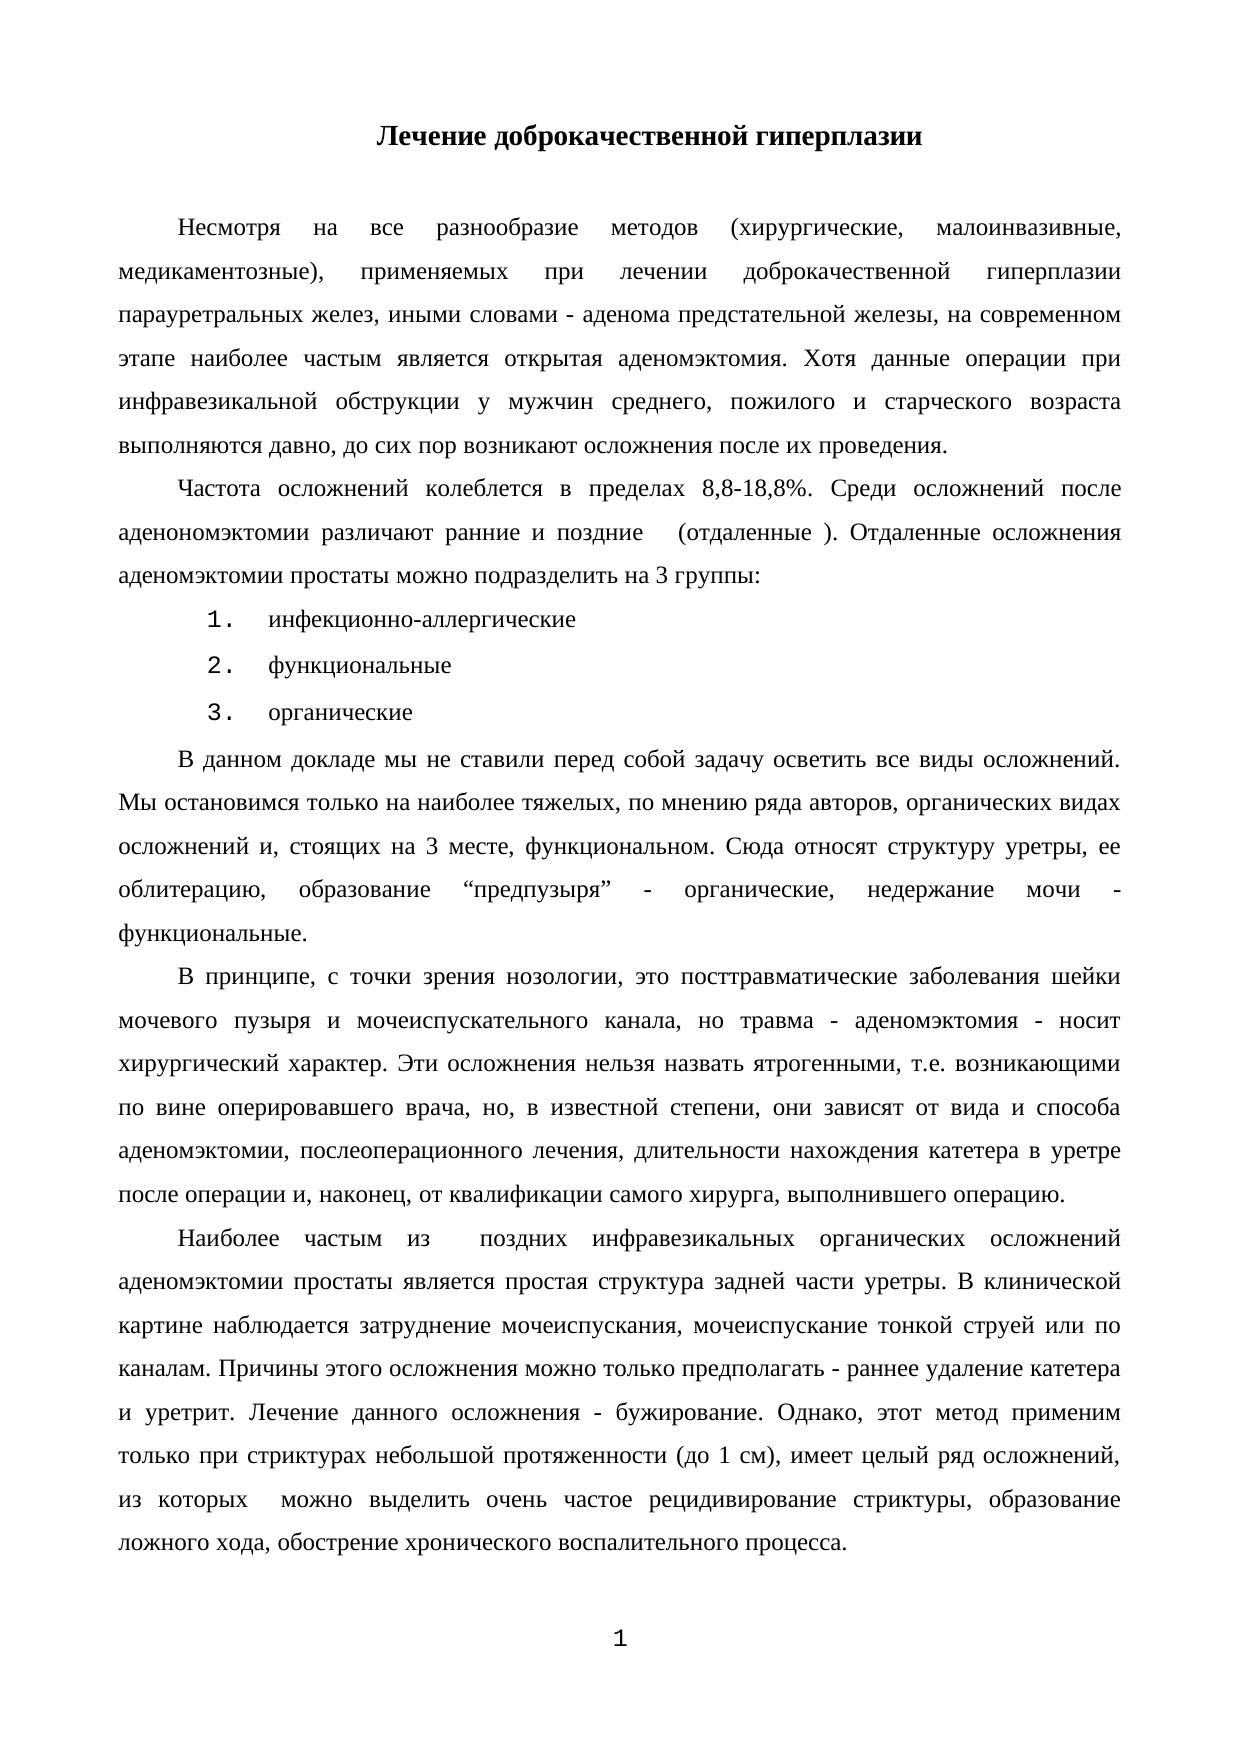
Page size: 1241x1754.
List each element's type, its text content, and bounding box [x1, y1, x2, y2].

text Частота осложнений колеблется в пределах 8,8-18,8%. Среди осложнений после аденономэктомии различают ранние и поздние (отдаленные ). Отдаленные осложнения аденомэктомии простаты можно подразделить на 3 группы: [118, 473, 1122, 589]
text Лечение доброкачественной гиперплазии [118, 118, 1122, 152]
text В принципе, с точки зрения нозологии, это посттравматические заболевания шейки мочевого пузыря и мочеиспускательного канала, но травма - аденомэктомия - носит хирургический характер. Эти осложнения нельзя назвать ятрогенными, т.е. возникающими по вине оперировавшего врача, но, в известной степени, они зависят от вида и способа аденомэктомии, послеоперационного лечения, длительности нахождения катетера в уретре после операции и, наконец, от квалификации самого хирурга, выполнившего операцию. [118, 961, 1122, 1208]
list функциональные [148, 650, 1122, 681]
text Несмотря на все разнообразие методов (хирургические, малоинвазивные, медикаментозные), применяемых при лечении доброкачественной гиперплазии парауретральных желез, иными словами - аденома предстательной железы, на современном этапе наиболее частым является открытая аденомэктомия. Хотя данные операции при инфравезикальной обструкции у мужчин среднего, пожилого и старческого возраста выполняются давно, до сих пор возникают осложнения после их проведения. [118, 212, 1122, 459]
list органические [148, 697, 1122, 728]
text Наиболее частым из поздних инфравезикальных органических осложнений аденомэктомии простаты является простая структура задней части уретры. В клинической картине наблюдается затруднение мочеиспускания, мочеиспускание тонкой струей или по каналам. Причины этого осложнения можно только предполагать - раннее удаление катетера и уретрит. Лечение данного осложнения - бужирование. Однако, этот метод применим только при стриктурах небольшой протяженности (до 1 см), имеет целый ряд осложнений, из которых можно выделить очень частое рецидивирование стриктуры, образование ложного хода, обострение хронического воспалительного процесса. [118, 1222, 1122, 1556]
list инфекционно-аллергические [148, 604, 1122, 635]
text В данном докладе мы не ставили перед собой задачу осветить все виды осложнений. Мы остановимся только на наиболее тяжелых, по мнению ряда авторов, органических видах осложнений и, стоящих на 3 месте, функциональном. Сюда относят структуру уретры, ее облитерацию, образование “предпузыря” - органические, недержание мочи - функциональные. [118, 743, 1122, 947]
